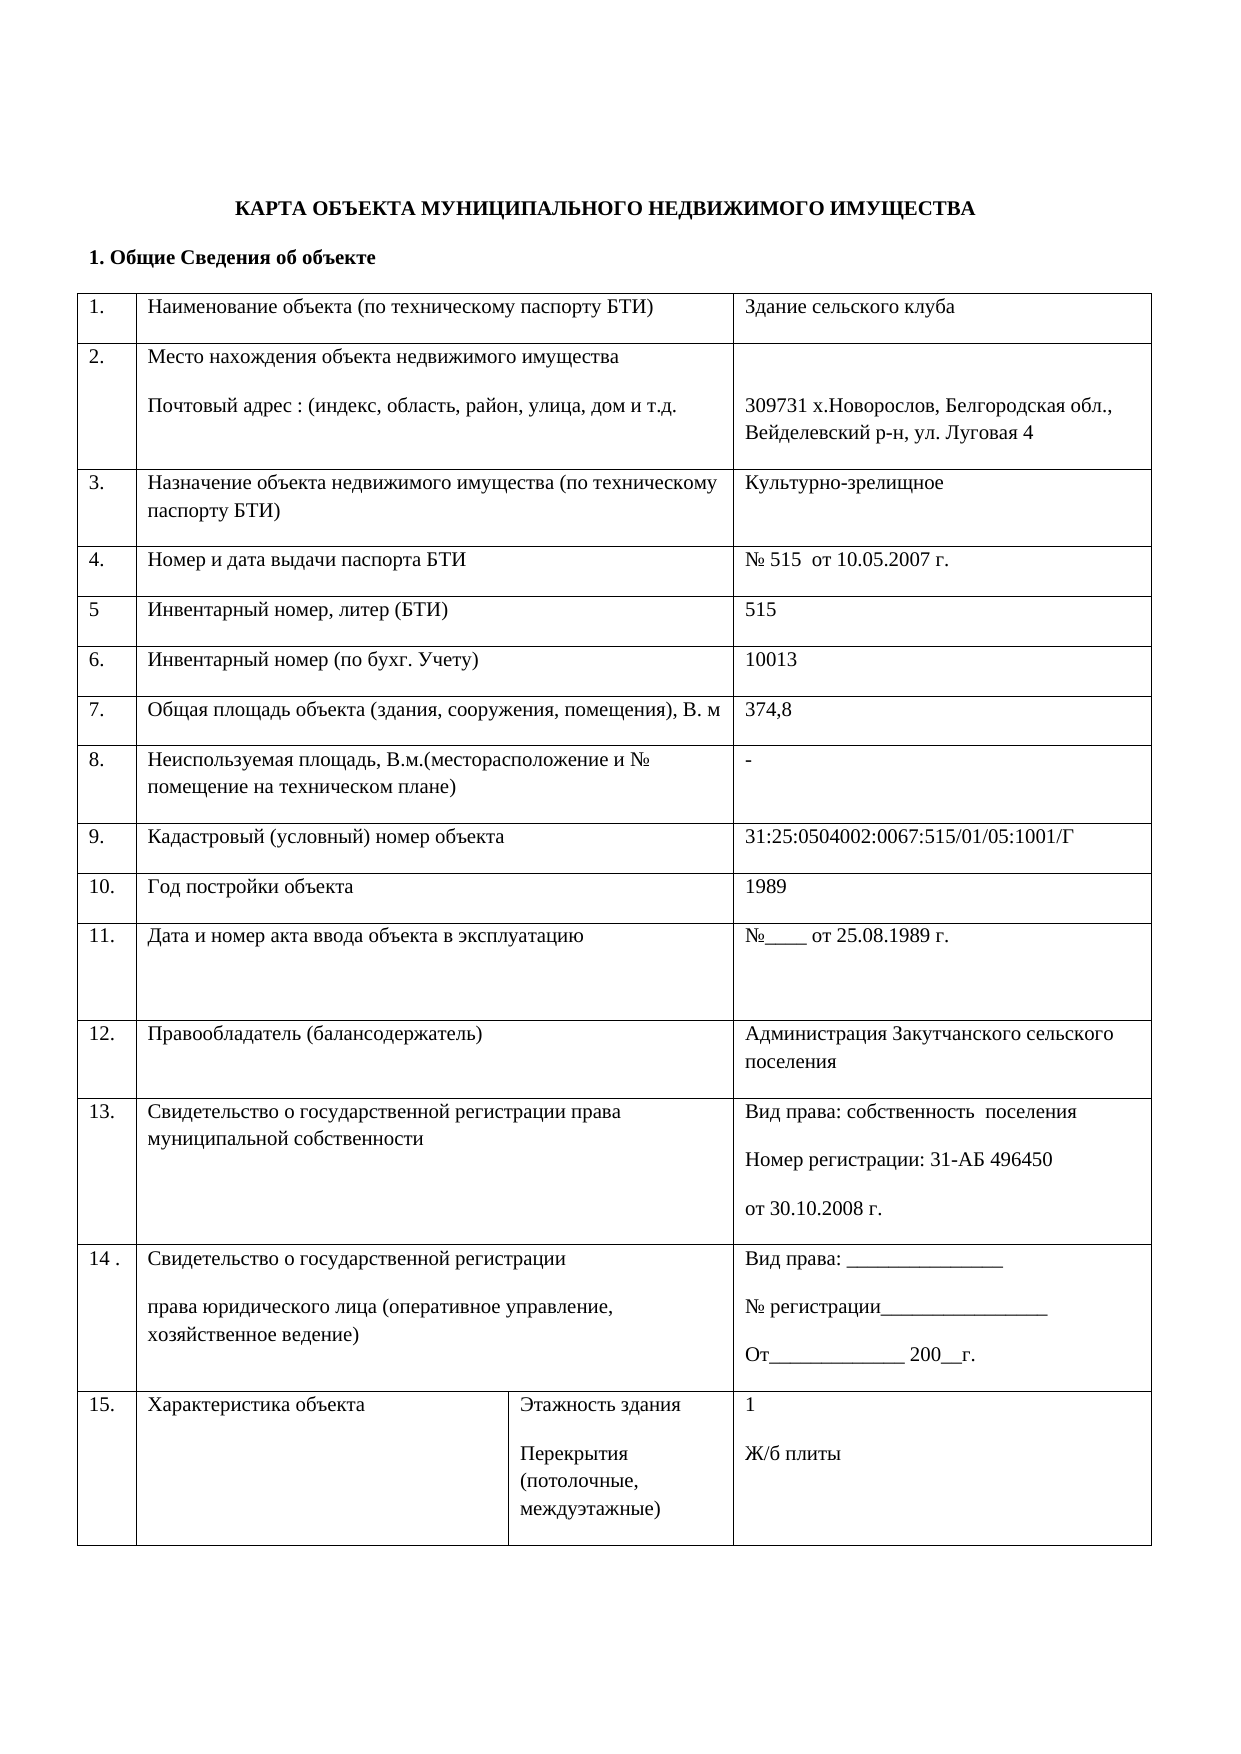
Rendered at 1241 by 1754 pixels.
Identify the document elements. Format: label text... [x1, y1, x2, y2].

table_cell Номер и дата выдачи паспорта БТИ [137, 547, 733, 596]
table_cell 3. [78, 470, 136, 546]
table_cell 4. [78, 547, 136, 596]
table_cell 13. [78, 1099, 136, 1244]
table_cell Инвентарный номер (по бухг. Учету) [137, 647, 733, 696]
table_cell № 515 от 10.05.2007 г. [734, 547, 1151, 596]
table_cell 8. [78, 746, 136, 823]
table_cell 15. [78, 1392, 136, 1544]
table_cell Год постройки объекта [137, 874, 733, 922]
table_cell Свидетельство о государственной регистрации права юридического лица (оперативное управление, хозяйственное ведение) [137, 1245, 733, 1391]
table_cell Культурно-зрелищное [734, 470, 1151, 546]
table_cell 374,8 [734, 697, 1151, 745]
table_header Наименование объекта (по техническому паспорту БТИ) [137, 294, 733, 343]
table_cell Администрация Закутчанского сельского поселения [734, 1021, 1151, 1098]
table_cell Общая площадь объекта (здания, сооружения, помещения), В. м [137, 697, 733, 745]
text КАРТА ОБЪЕКТА МУНИЦИПАЛЬНОГО НЕДВИЖИМОГО ИМУЩЕСТВА [89, 196, 1122, 220]
table_cell Дата и номер акта ввода объекта в эксплуатацию [137, 924, 733, 1020]
table_cell 309731 х.Новорослов, Белгородская обл., Вейделевский р-н, ул. Луговая 4 [734, 344, 1151, 469]
table_cell Назначение объекта недвижимого имущества (по техническому паспорту БТИ) [137, 470, 733, 546]
table_cell 11. [78, 924, 136, 1020]
table_cell Инвентарный номер, литер (БТИ) [137, 597, 733, 646]
table_cell 5 [78, 597, 136, 646]
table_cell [137, 1392, 508, 1544]
table_cell 1 Ж/б плиты [734, 1392, 1151, 1544]
text 1. Общие Сведения об объекте [89, 245, 1122, 269]
table_cell 9. [78, 824, 136, 873]
table_cell 31:25:0504002:0067:515/01/05:1001/Г [734, 824, 1151, 873]
table_cell Кадастровый (условный) номер объекта [137, 824, 733, 873]
table_cell 7. [78, 697, 136, 745]
table_cell №____ от 25.08.1989 г. [734, 924, 1151, 1020]
table_cell Неиспользуемая площадь, В.м.(месторасположение и № помещение на техническом плане) [137, 746, 733, 823]
table_cell - [734, 746, 1151, 823]
table_cell Вид права: _______________ № регистрации________________ От_____________ 200__г. [734, 1245, 1151, 1391]
table_cell Вид права: собственность поселения Номер регистрации: 31-АБ 496450 от 30.10.2008 г. [734, 1099, 1151, 1244]
table_cell 2. [78, 344, 136, 469]
table_cell 10013 [734, 647, 1151, 696]
table_cell Этажность здания Перекрытия (потолочные, междуэтажные) [509, 1392, 733, 1544]
table_cell Свидетельство о государственной регистрации права муниципальной собственности [137, 1099, 733, 1244]
table_cell Правообладатель (балансодержатель) [137, 1021, 733, 1098]
table_header Здание сельского клуба [734, 294, 1151, 343]
table_cell 10. [78, 874, 136, 922]
table_cell 515 [734, 597, 1151, 646]
table_cell 12. [78, 1021, 136, 1098]
table_cell 14 . [78, 1245, 136, 1391]
table_cell 1989 [734, 874, 1151, 922]
table_header 1. [78, 294, 136, 343]
table_cell Место нахождения объекта недвижимого имущества Почтовый адрес : (индекс, область, район, улица, дом и т.д. [137, 344, 733, 469]
table_cell 6. [78, 647, 136, 696]
